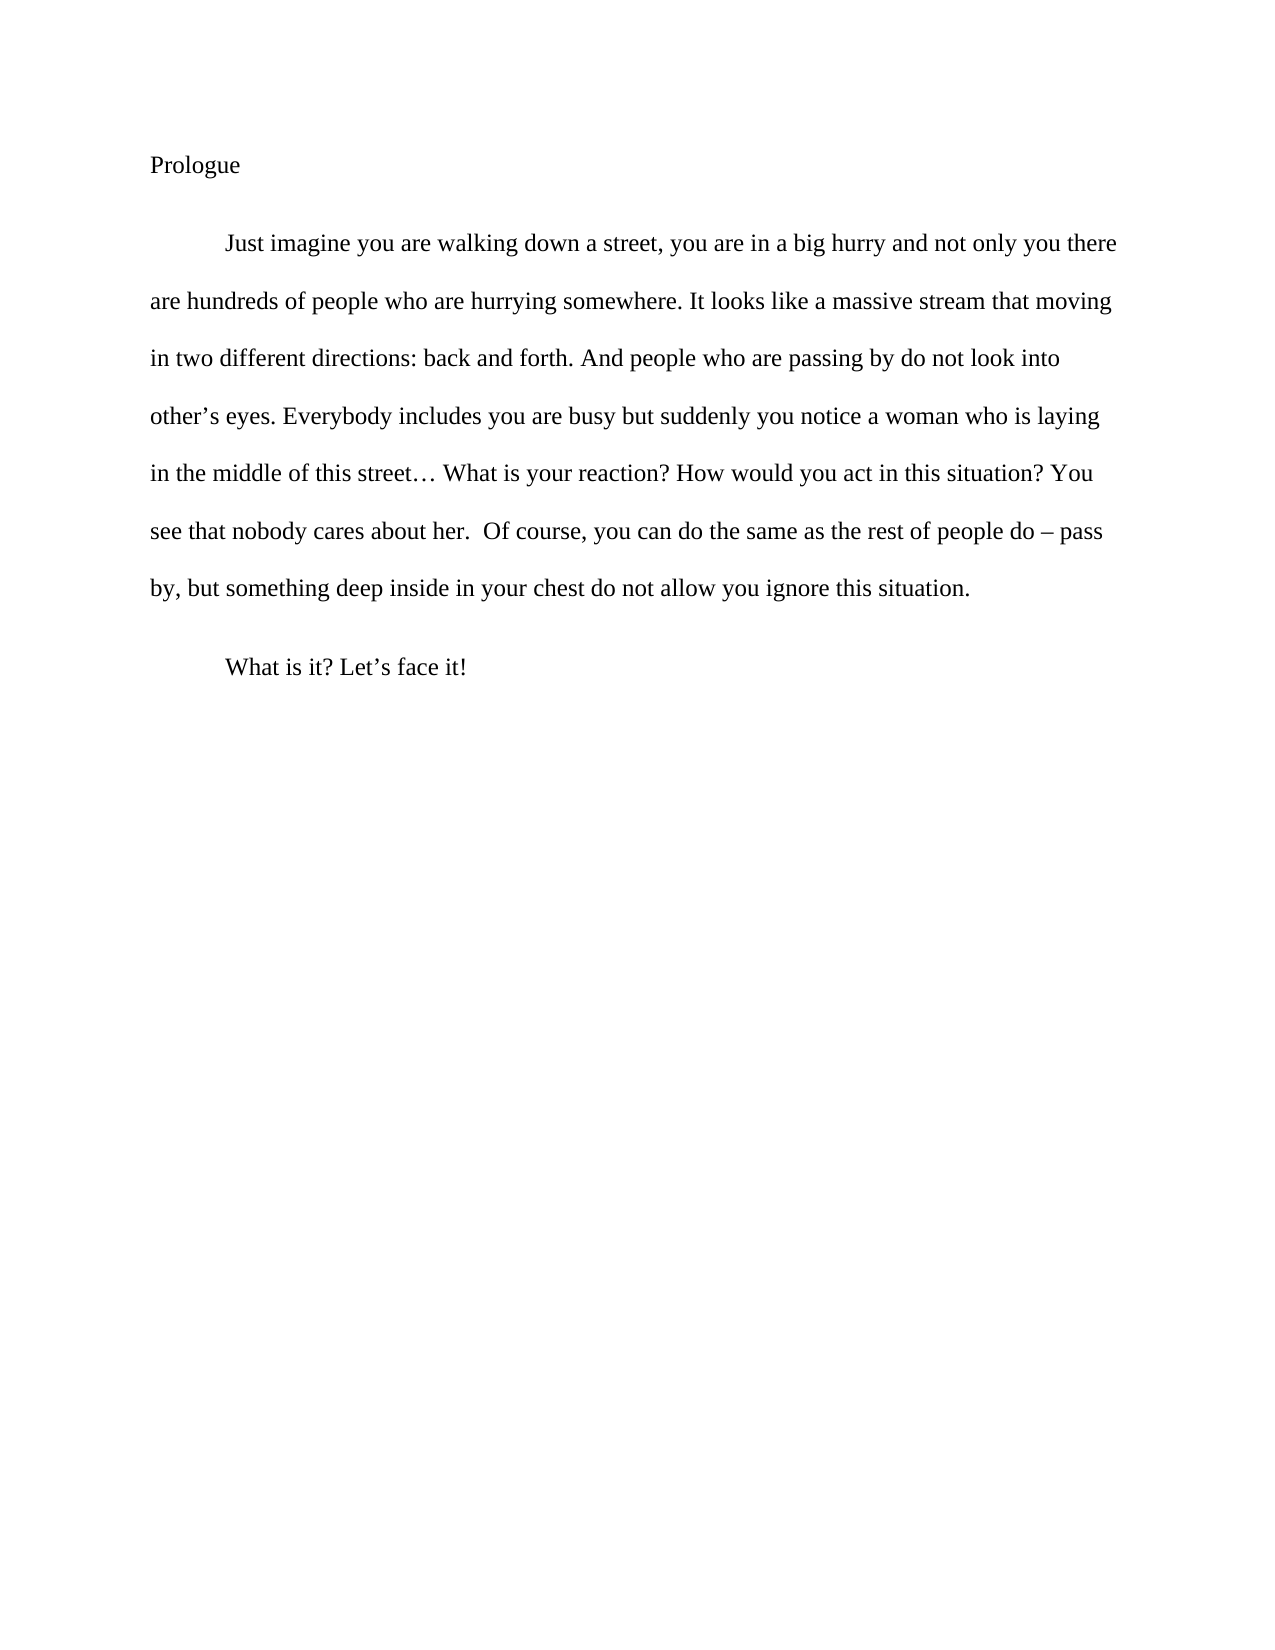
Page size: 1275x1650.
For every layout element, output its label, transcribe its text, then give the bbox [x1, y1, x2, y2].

text Prologue [150, 150, 1125, 179]
text What is it? Let’s face it! [150, 652, 1125, 680]
text Just imagine you are walking down a street, you are in a big hurry and not only you there are hundreds of people who are hurrying somewhere. It looks like a massive stream that moving in two different directions: back and forth. And people who are passing by do not look into other’s eyes. Everybody includes you are busy but suddenly you notice a woman who is laying in the middle of this street… What is your reaction? How would you act in this situation? You see that nobody cares about her. Of course, you can do the same as the rest of people do – pass by, but something deep inside in your chest do not allow you ignore this situation. [150, 228, 1125, 602]
